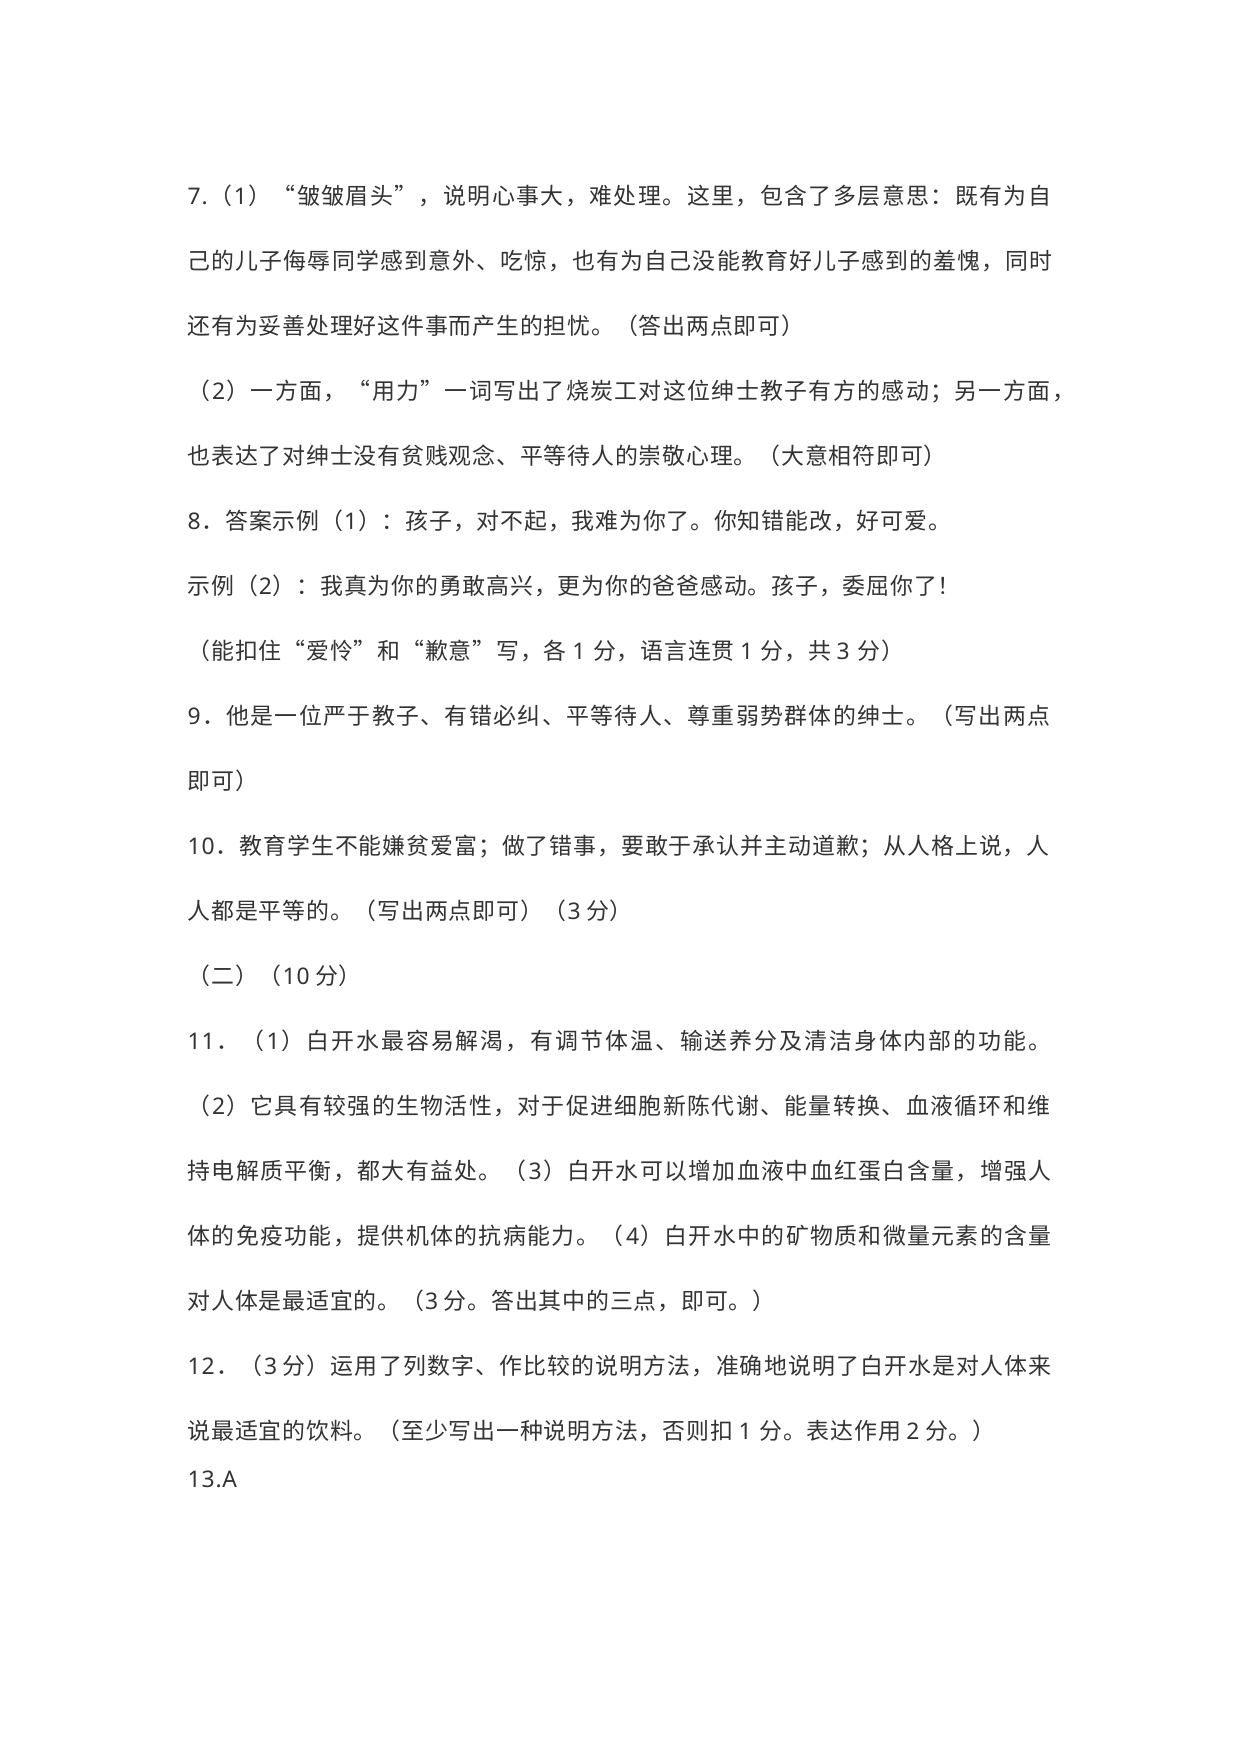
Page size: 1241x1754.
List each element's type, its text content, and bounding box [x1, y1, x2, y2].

text 示例（2）：我真为你的勇敢高兴，更为你的爸爸感动。孩子，委屈你了！ [187, 552, 1053, 617]
text 10．教育学生不能嫌贫爱富；做了错事，要敢于承认并主动道歉；从人格上说，人人都是平等的。（写出两点即可）（3分） [187, 812, 1053, 942]
text 13.A [187, 1462, 1053, 1494]
text 8．答案示例（1）：孩子，对不起，我难为你了。你知错能改，好可爱。 [187, 487, 1053, 552]
text 7.（1）“皱皱眉头”，说明心事大，难处理。这里，包含了多层意思：既有为自己的儿子侮辱同学感到意外、吃惊，也有为自己没能教育好儿子感到的羞愧，同时还有为妥善处理好这件事而产生的担忧。（答出两点即可） [187, 162, 1053, 357]
text 12．（3分）运用了列数字、作比较的说明方法，准确地说明了白开水是对人体来说最适宜的饮料。（至少写出一种说明方法，否则扣1 分。表达作用2分。） [187, 1332, 1053, 1462]
text （二）（10分） [187, 942, 1053, 1007]
text 9．他是一位严于教子、有错必纠、平等待人、尊重弱势群体的绅士。（写出两点即可） [187, 682, 1053, 812]
text （2）一方面，“用力”一词写出了烧炭工对这位绅士教子有方的感动；另一方面，也表达了对绅士没有贫贱观念、平等待人的崇敬心理。（大意相符即可） [187, 357, 1053, 487]
text 11．（1）白开水最容易解渴，有调节体温、输送养分及清洁身体内部的功能。（2）它具有较强的生物活性，对于促进细胞新陈代谢、能量转换、血液循环和维持电解质平衡，都大有益处。（3）白开水可以增加血液中血红蛋白含量，增强人体的免疫功能，提供机体的抗病能力。（4）白开水中的矿物质和微量元素的含量对人体是最适宜的。（3分。答出其中的三点，即可。） [187, 1007, 1053, 1332]
text （能扣住“爱怜”和“歉意”写，各1 分，语言连贯1 分，共3 分） [187, 617, 1053, 682]
